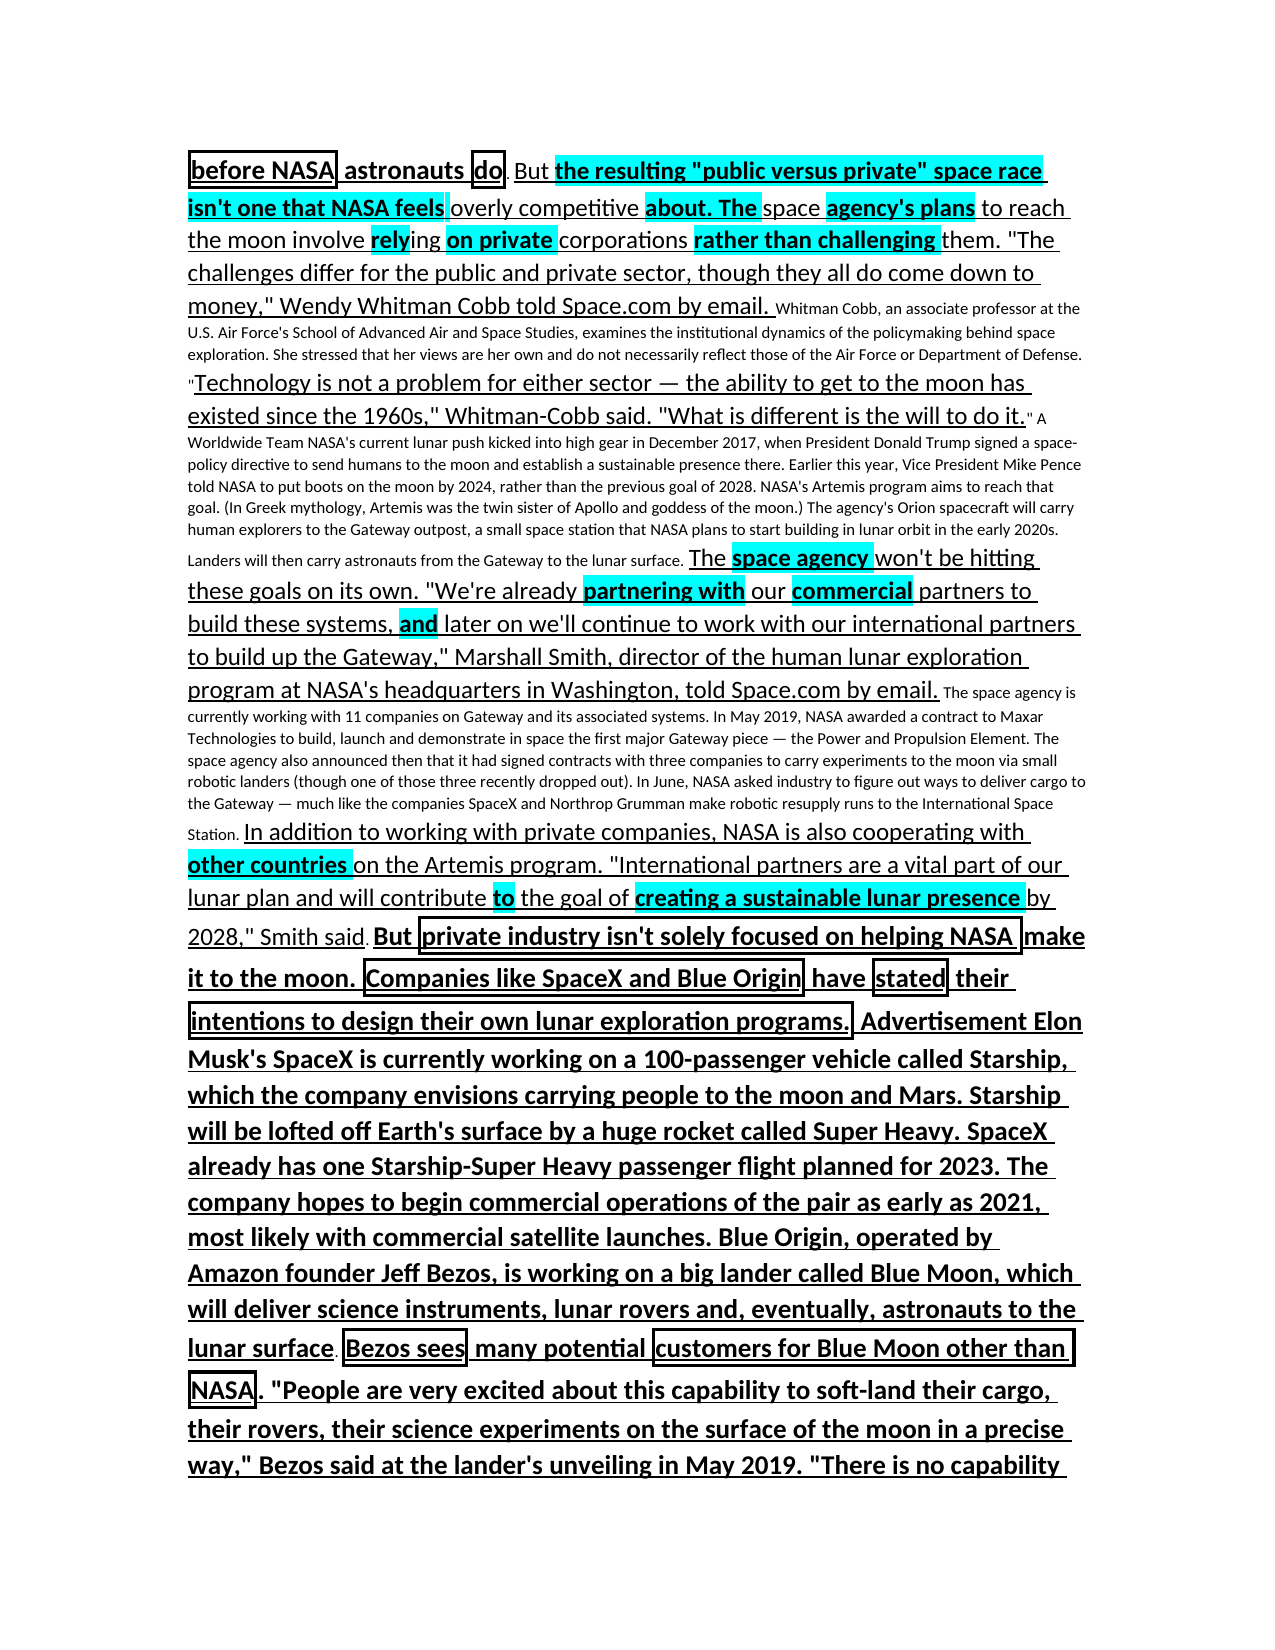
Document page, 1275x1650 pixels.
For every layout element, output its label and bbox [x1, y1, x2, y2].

text [187, 150, 1087, 1481]
